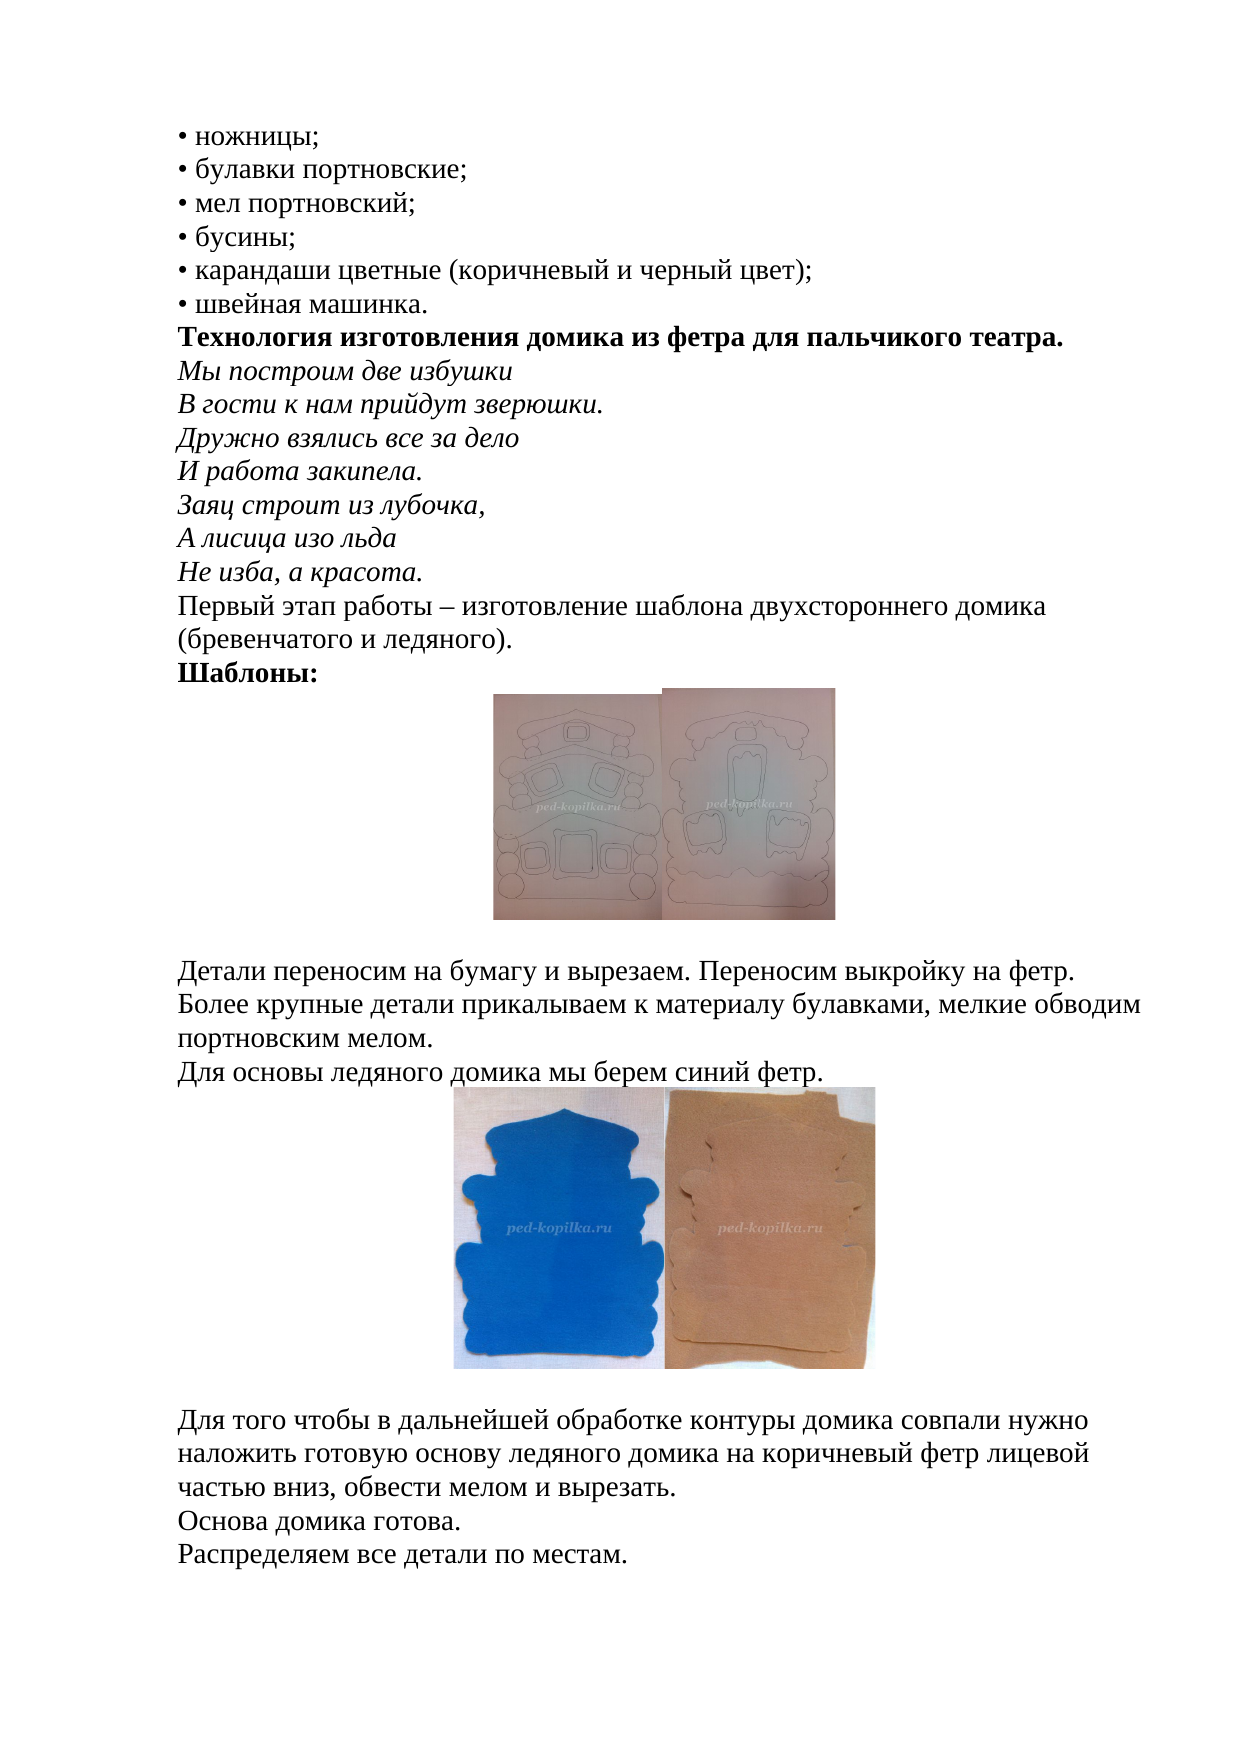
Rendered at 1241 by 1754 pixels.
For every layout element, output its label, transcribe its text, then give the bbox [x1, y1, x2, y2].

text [177, 118, 1152, 688]
text Детали переносим на бумагу и вырезаем. Переносим выкройку на фетр. Более крупные детали прикалываем к материалу булавками, мелкие обводим портновским мелом. Для основы ледяного домика мы берем синий фетр. [177, 919, 1152, 1087]
picture [453, 1087, 876, 1369]
text Для того чтобы в дальнейшей обработке контуры домика совпали нужно наложить готовую основу ледяного домика на коричневый фетр лицевой частью вниз, обвести мелом и вырезать. Основа домика готова. Распределяем все детали по местам. [177, 1368, 1152, 1570]
picture [493, 688, 836, 920]
